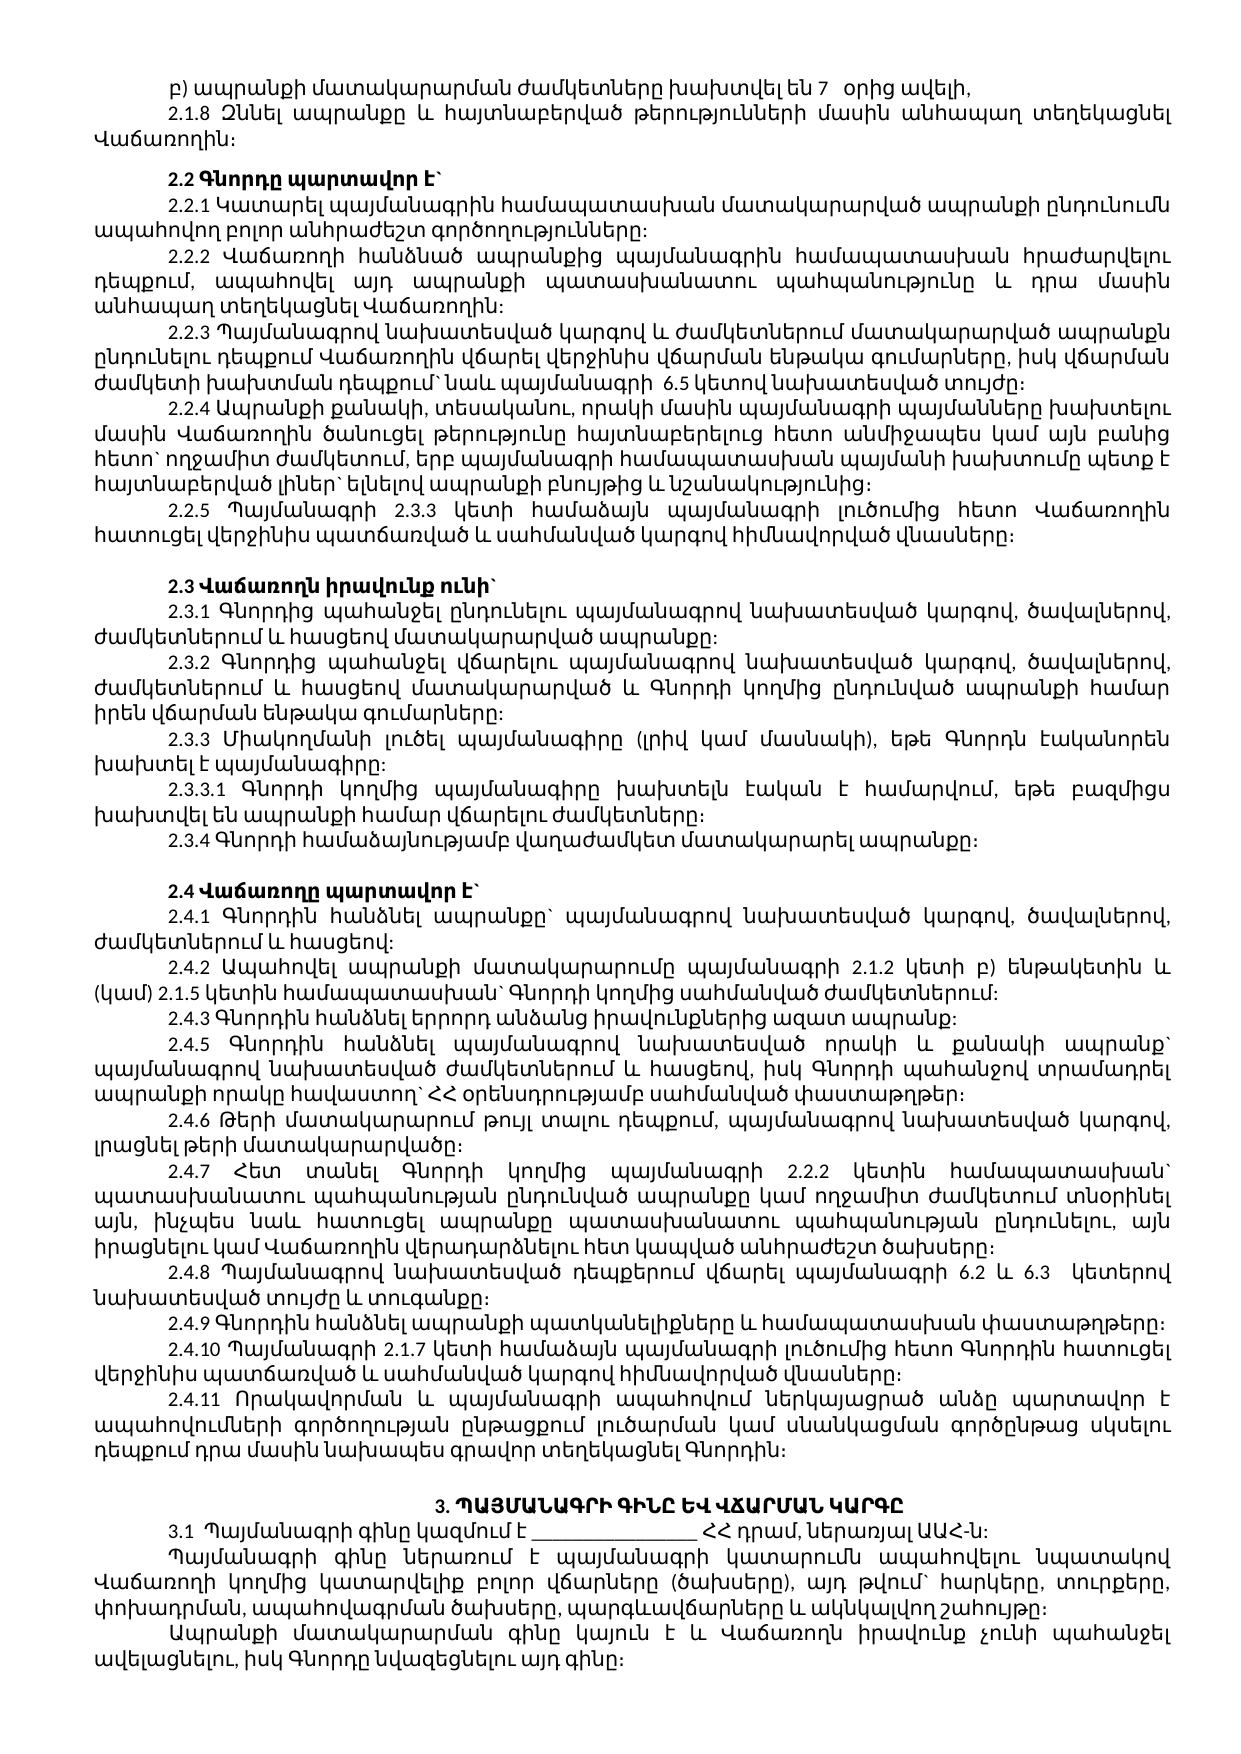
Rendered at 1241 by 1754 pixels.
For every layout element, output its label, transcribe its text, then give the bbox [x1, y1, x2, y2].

text 2.4.11 Որակավորման և պայմանագրի ապահովում ներկայացրած անձը պարտավոր է ապահովումների գործողության ընթացքում լուծարման կամ սնանկացման գործընթաց սկսելու դեպքում դրա մասին նախապես գրավոր տեղեկացնել Գնորդին։ [94, 1387, 1171, 1463]
text 2.2.5 Պայմանագրի 2.3.3 կետի համաձայն պայմանագրի լուծումից հետո Վաճառողին հատուցել վերջինիս պատճառված և սահմանված կարգով հիմնավորված վնասները։ [94, 497, 1171, 548]
text 2.4.5 Գնորդին հանձնել պայմանագրով նախատեսված որակի և քանակի ապրանք` պայմանագրով նախատեսված ժամկետներում և հասցեով, իսկ Գնորդի պահանջով տրամադրել ապրանքի որակը հավաստող` ՀՀ օրենսդրությամբ սահմանված փաստաթղթեր։ [94, 1031, 1171, 1107]
text Ապրանքի մատակարարման գինը կայուն է և Վաճառողն իրավունք չունի պահանջել ավելացնելու, իսկ Գնորդը նվազեցնելու այդ գինը։ [94, 1620, 1171, 1671]
text 2.1.8 Զննել ապրանքը և հայտնաբերված թերությունների մասին անհապաղ տեղեկացնել Վաճառողին։ [94, 100, 1171, 151]
text 2.3.3 Միակողմանի լուծել պայմանագիրը (լրիվ կամ մասնակի), եթե Գնորդն էականորեն խախտել է պայմանագիրը: [94, 726, 1171, 777]
text 2.4.7 Հետ տանել Գնորդի կողմից պայմանագրի 2.2.2 կետին համապատասխան` պատասխանատու պահպանության ընդունված ապրանքը կամ ողջամիտ ժամկետում տնօրինել այն, ինչպես նաև հատուցել ապրանքը պատասխանատու պահպանության ընդունելու, այն իրացնելու կամ Վաճառողին վերադարձնելու հետ կապված անհրաժեշտ ծախսերը։ [94, 1158, 1171, 1259]
text 2.3.1 Գնորդից պահանջել ընդունելու պայմանագրով նախատեսված կարգով, ծավալներով, ժամկետներում և հասցեով մատակարարված ապրանքը: [94, 599, 1171, 649]
text 3.1 Պայմանագրի գինը կազմում է ________________ ՀՀ դրամ, ներառյալ ԱԱՀ-ն: [94, 1519, 1171, 1544]
text Պայմանագրի գինը ներառում է պայմանագրի կատարումն ապահովելու նպատակով Վաճառողի կողմից կատարվելիք բոլոր վճարները (ծախսերը), այդ թվում` հարկերը, տուրքերը, փոխադրման, ապահովագրման ծախսերը, պարգևավճարները և ակնկալվող շահույթը։ [94, 1544, 1171, 1620]
text 2.2.1 Կատարել պայմանագրին համապատասխան մատակարարված ապրանքի ընդունումն ապահովող բոլոր անհրաժեշտ գործողությունները: [94, 192, 1171, 243]
text 2.4.9 Գնորդին հանձնել ապրանքի պատկանելիքները և համապատասխան փաստաթղթերը։ [94, 1310, 1171, 1336]
text 2.2 Գնորդը պարտավոր է` [94, 167, 1171, 192]
text 2.2.4 Ապրանքի քանակի, տեսականու, որակի մասին պայմանագրի պայմանները խախտելու մասին Վաճառողին ծանուցել թերությունը հայտնաբերելուց հետո անմիջապես կամ այն բանից հետո` ողջամիտ ժամկետում, երբ պայմանագրի համապատասխան պայմանի խախտումը պետք է հայտնաբերված լիներ` ելնելով ապրանքի բնույթից և նշանակությունից։ [94, 395, 1171, 497]
text 2.3 Վաճառողն իրավունք ունի` [94, 573, 1171, 599]
text 2.4.6 Թերի մատակարարում թույլ տալու դեպքում, պայմանագրով նախատեսված կարգով, լրացնել թերի մատակարարվածը։ [94, 1107, 1171, 1158]
text բ) ապրանքի մատակարարման ժամկետները խախտվել են 7 օրից ավելի, [94, 75, 1171, 100]
text 2.4 Վաճառողը պարտավոր է` [94, 878, 1171, 904]
text 2.2.3 Պայմանագրով նախատեսված կարգով և ժամկետներում մատակարարված ապրանքն ընդունելու դեպքում Վաճառողին վճարել վերջինիս վճարման ենթակա գումարները, իսկ վճարման ժամկետի խախտման դեպքում` նաև պայմանագրի 6.5 կետով նախատեսված տույժը։ [94, 319, 1171, 395]
text 2.4.2 Ապահովել ապրանքի մատակարարումը պայմանագրի 2.1.2 կետի բ) ենթակետին և (կամ) 2.1.5 կետին համապատասխան` Գնորդի կողմից սահմանված ժամկետներում: [94, 954, 1171, 1005]
text 2.3.3.1 Գնորդի կողմից պայմանագիրը խախտելն էական է համարվում, եթե բազմիցս խախտվել են ապրանքի համար վճարելու ժամկետները։ [94, 777, 1171, 827]
text 3. ՊԱՅՄԱՆԱԳՐԻ ԳԻՆԸ ԵՎ ՎՃԱՐՄԱՆ ԿԱՐԳԸ [94, 1493, 1171, 1519]
text 2.2.2 Վաճառողի հանձնած ապրանքից պայմանագրին համապատասխան հրաժարվելու դեպքում, ապահովել այդ ապրանքի պատասխանատու պահպանությունը և դրա մասին անհապաղ տեղեկացնել Վաճառողին: [94, 243, 1171, 319]
text 2.4.1 Գնորդին հանձնել ապրանքը` պայմանագրով նախատեսված կարգով, ծավալներով, ժամկետներում և հասցեով: [94, 904, 1171, 954]
text 2.4.8 Պայմանագրով նախատեսված դեպքերում վճարել պայմանագրի 6.2 և 6.3 կետերով նախատեսված տույժը և տուգանքը։ [94, 1259, 1171, 1310]
text 2.4.3 Գնորդին հանձնել երրորդ անձանց իրավունքներից ազատ ապրանք: [94, 1005, 1171, 1031]
text 2.4.10 Պայմանագրի 2.1.7 կետի համաձայն պայմանագրի լուծումից հետո Գնորդին հատուցել վերջինիս պատճառված և սահմանված կարգով հիմնավորված վնասները։ [94, 1336, 1171, 1387]
text 2.3.4 Գնորդի համաձայնությամբ վաղաժամկետ մատակարարել ապրանքը։ [94, 827, 1171, 853]
text 2.3.2 Գնորդից պահանջել վճարելու պայմանագրով նախատեսված կարգով, ծավալներով, ժամկետներում և հասցեով մատակարարված և Գնորդի կողմից ընդունված ապրանքի համար իրեն վճարման ենթակա գումարները: [94, 649, 1171, 726]
